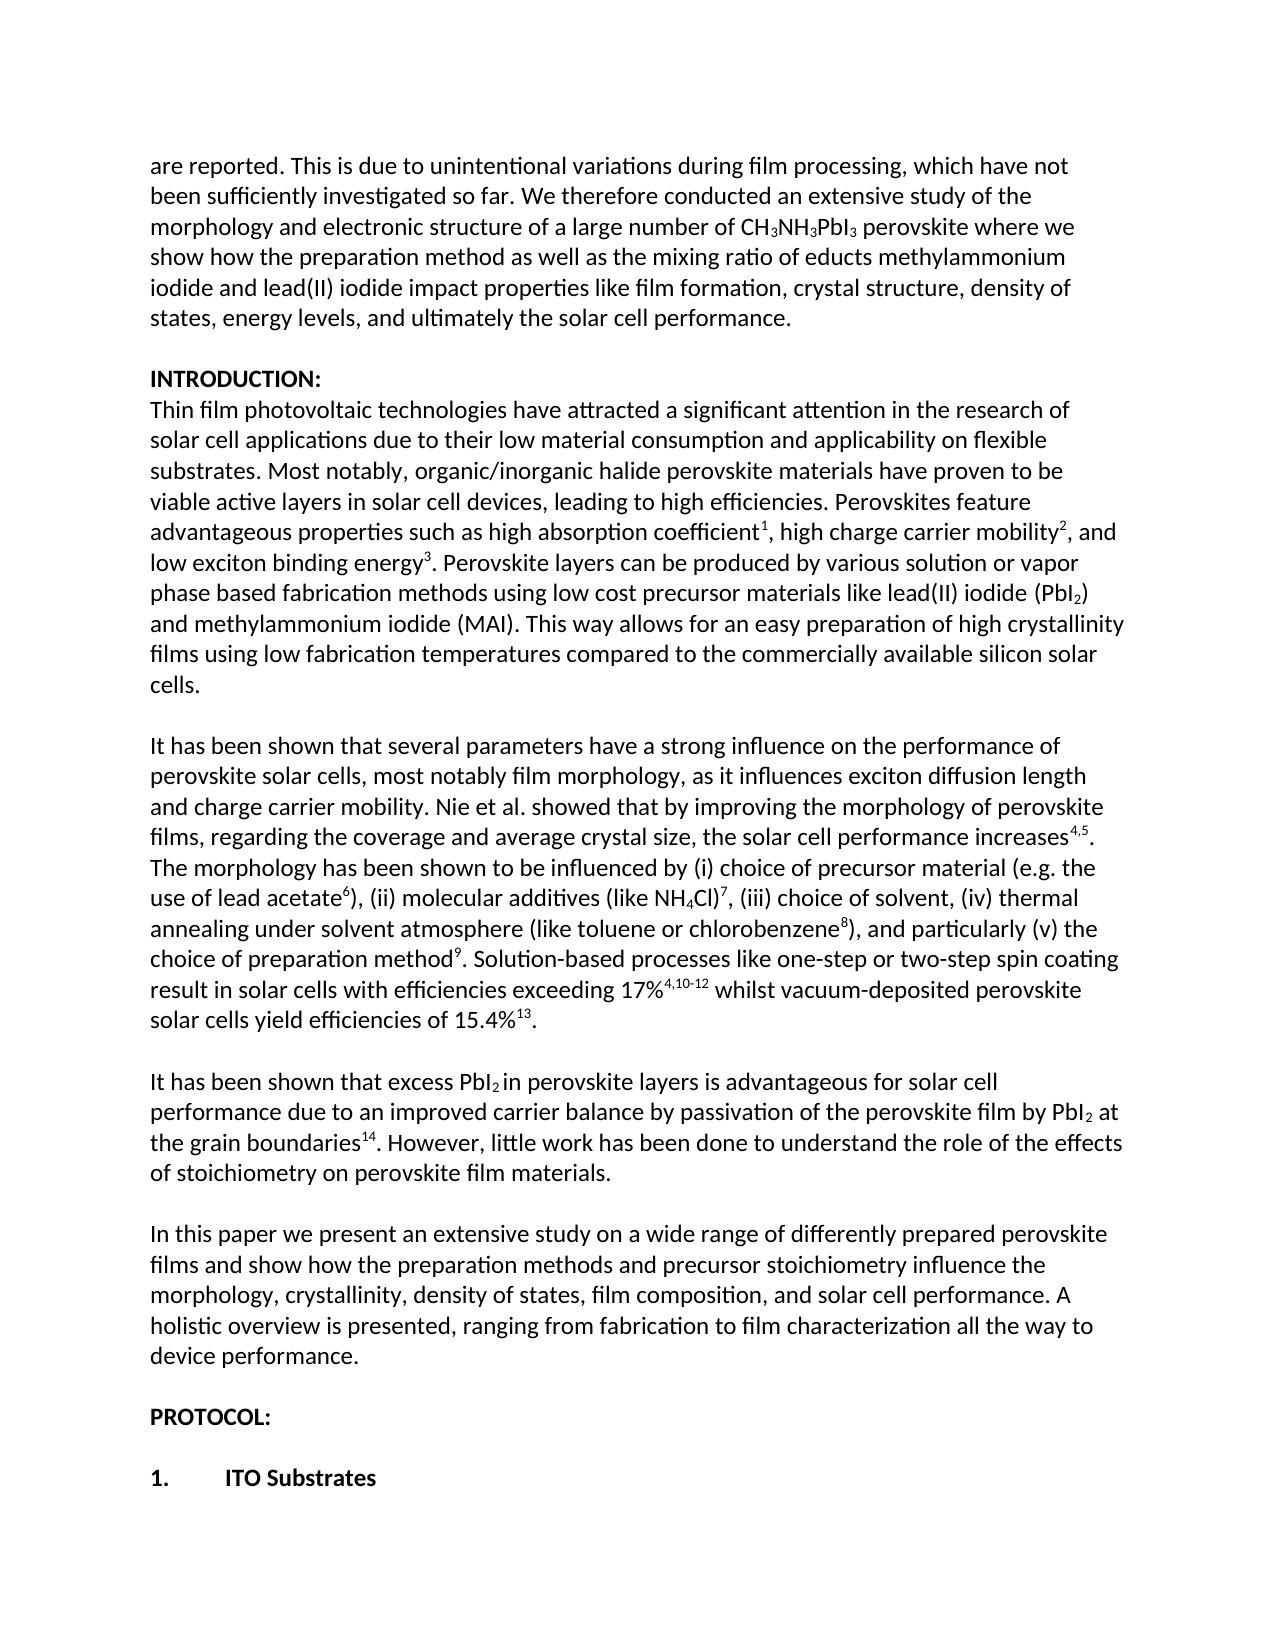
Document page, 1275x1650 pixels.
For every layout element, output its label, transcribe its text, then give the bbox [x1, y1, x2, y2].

text Thin film photovoltaic technologies have attracted a significant attention in the research of solar cell applications due to their low material consumption and applicability on flexible substrates. Most notably, organic/inorganic halide perovskite materials have proven to be viable active layers in solar cell devices, leading to high efficiencies. Perovskites feature advantageous properties such as high absorption coefficient1, high charge carrier mobility2, and low exciton binding energy3. Perovskite layers can be produced by various solution or vapor phase based fabrication methods using low cost precursor materials like lead(II) iodide (PbI2) and methylammonium iodide (MAI). This way allows for an easy preparation of high crystallinity films using low fabrication temperatures compared to the commercially available silicon solar cells. [150, 394, 1125, 699]
text PROTOCOL: [150, 1401, 1125, 1432]
text It has been shown that several parameters have a strong influence on the performance of perovskite solar cells, most notably film morphology, as it influences exciton diffusion length and charge carrier mobility. Nie et al. showed that by improving the morphology of perovskite films, regarding the coverage and average crystal size, the solar cell performance increases4,5. The morphology has been shown to be influenced by (i) choice of precursor material (e.g. the use of lead acetate6), (ii) molecular additives (like NH4Cl)7, (iii) choice of solvent, (iv) thermal annealing under solvent atmosphere (like toluene or chlorobenzene8), and particularly (v) the choice of preparation method9. Solution-based processes like one-step or two-step spin coating result in solar cells with efficiencies exceeding 17%4,10-12 whilst vacuum-deposited perovskite solar cells yield efficiencies of 15.4%13. [150, 730, 1125, 1035]
text It has been shown that excess PbI2 in perovskite layers is advantageous for solar cell performance due to an improved carrier balance by passivation of the perovskite film by PbI2 at the grain boundaries14. However, little work has been done to understand the role of the effects of stoichiometry on perovskite film materials. [150, 1066, 1125, 1188]
text INTRODUCTION: [150, 364, 1125, 394]
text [150, 150, 1125, 333]
text In this paper we present an extensive study on a wide range of differently prepared perovskite films and show how the preparation methods and precursor stoichiometry influence the morphology, crystallinity, density of states, film composition, and solar cell performance. A holistic overview is presented, ranging from fabrication to film characterization all the way to device performance. [150, 1218, 1125, 1371]
list ITO Substrates [150, 1462, 1125, 1493]
